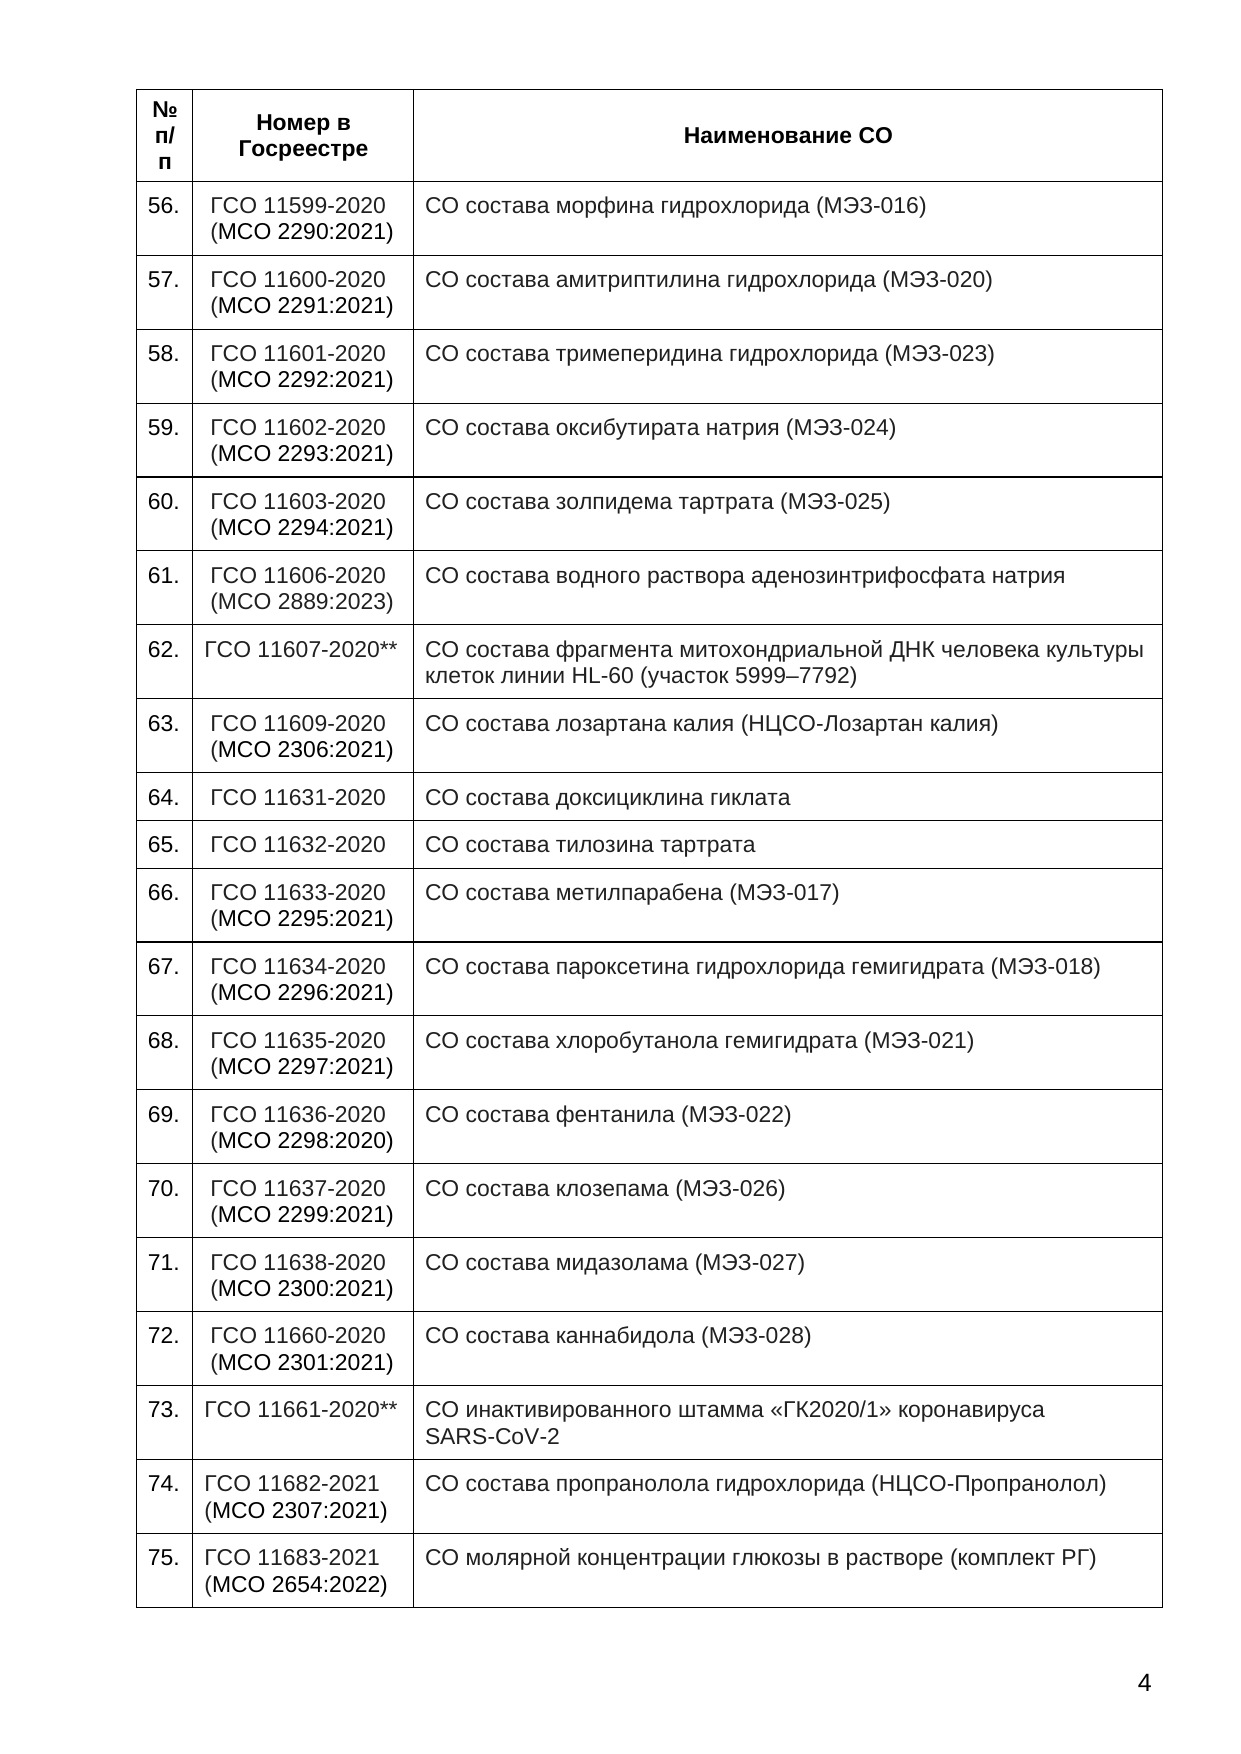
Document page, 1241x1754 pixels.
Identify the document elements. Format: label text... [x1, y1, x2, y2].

table_cell СО состава доксициклина гиклата [414, 773, 1162, 820]
table_cell СО молярной концентрации глюкозы в растворе (комплект РГ) [414, 1534, 1162, 1607]
table_cell ГСО 11635-2020 (МСО 2297:2021) [193, 1016, 413, 1089]
table_cell СО состава каннабидола (МЭЗ-028) [414, 1312, 1162, 1385]
table_cell ГСО 11638-2020 (МСО 2300:2021) [193, 1238, 413, 1311]
table_cell ГСО 11682-2021 (МСО 2307:2021) [193, 1460, 413, 1533]
table_cell ГСО 11631-2020 [193, 773, 413, 820]
table_cell СО состава метилпарабена (МЭЗ-017) [414, 869, 1162, 941]
table_cell [137, 773, 192, 820]
table_cell ГСО 11632-2020 [193, 821, 413, 867]
table_header Наименование СО [414, 90, 1162, 181]
table_cell СО состава мидазолама (МЭЗ-027) [414, 1238, 1162, 1311]
table_cell [137, 551, 192, 624]
table_cell [137, 182, 192, 254]
table_header № п/п [137, 90, 192, 181]
table_cell [137, 1312, 192, 1385]
table_cell ГСО 11600-2020 (МСО 2291:2021) [193, 256, 413, 328]
table_cell ГСО 11609-2020 (МСО 2306:2021) [193, 699, 413, 772]
table_cell ГСО 11633-2020 (МСО 2295:2021) [193, 869, 413, 941]
table_cell [137, 1534, 192, 1607]
table_cell ГСО 11606-2020 (МСО 2889:2023) [193, 551, 413, 624]
table_cell ГСО 11636-2020 (МСО 2298:2020) [193, 1090, 413, 1163]
table_cell ГСО 11634-2020 (МСО 2296:2021) [193, 943, 413, 1015]
table_cell СО состава пароксетина гидрохлорида гемигидрата (МЭЗ-018) [414, 943, 1162, 1015]
table_cell СО состава хлоробутанола гемигидрата (МЭЗ-021) [414, 1016, 1162, 1089]
table_cell ГСО 11683-2021 (МСО 2654:2022) [193, 1534, 413, 1607]
table_cell [137, 699, 192, 772]
table_cell СО состава лозартана калия (НЦСО-Лозартан калия) [414, 699, 1162, 772]
table_cell [137, 1090, 192, 1163]
table_cell [137, 404, 192, 476]
table_cell СО состава фрагмента митохондриальной ДНК человека культуры клеток линии HL-60 (участок 5999–7792) [414, 625, 1162, 698]
table_cell [137, 869, 192, 941]
table_cell СО состава водного раствора аденозинтрифосфата натрия [414, 551, 1162, 624]
table_cell [137, 821, 192, 867]
table_cell [137, 1164, 192, 1237]
table_cell [137, 943, 192, 1015]
table_cell ГСО 11603-2020 (МСО 2294:2021) [193, 478, 413, 550]
table_cell ГСО 11637-2020 (МСО 2299:2021) [193, 1164, 413, 1237]
table_cell СО состава морфина гидрохлорида (МЭЗ-016) [414, 182, 1162, 254]
table_cell [137, 256, 192, 328]
table_cell [137, 625, 192, 698]
table_cell СО состава тримеперидина гидрохлорида (МЭЗ-023) [414, 330, 1162, 402]
table_cell СО состава оксибутирата натрия (МЭЗ-024) [414, 404, 1162, 476]
table_cell ГСО 11660-2020 (МСО 2301:2021) [193, 1312, 413, 1385]
table_header Номер в Госреестре [193, 90, 413, 181]
table_cell ГСО 11607-2020** [193, 625, 413, 698]
table_cell [137, 1238, 192, 1311]
table_cell СО инактивированного штамма «ГК2020/1» коронавируса SARS-CoV-2 [414, 1386, 1162, 1459]
table_cell ГСО 11601-2020 (МСО 2292:2021) [193, 330, 413, 402]
table_cell ГСО 11599-2020 (МСО 2290:2021) [193, 182, 413, 254]
table_cell ГСО 11661-2020** [193, 1386, 413, 1459]
table_cell [137, 1460, 192, 1533]
table_cell СО состава золпидема тартрата (МЭЗ-025) [414, 478, 1162, 550]
table_cell [137, 1386, 192, 1459]
table_cell ГСО 11602-2020 (МСО 2293:2021) [193, 404, 413, 476]
table_cell [137, 330, 192, 402]
table_cell СО состава тилозина тартрата [414, 821, 1162, 867]
table_cell [137, 1016, 192, 1089]
table_cell [137, 478, 192, 550]
table_cell СО состава фентанила (МЭЗ-022) [414, 1090, 1162, 1163]
table_cell СО состава пропранолола гидрохлорида (НЦСО-Пропранолол) [414, 1460, 1162, 1533]
table_cell СО состава клозепама (МЭЗ-026) [414, 1164, 1162, 1237]
table_cell СО состава амитриптилина гидрохлорида (МЭЗ-020) [414, 256, 1162, 328]
